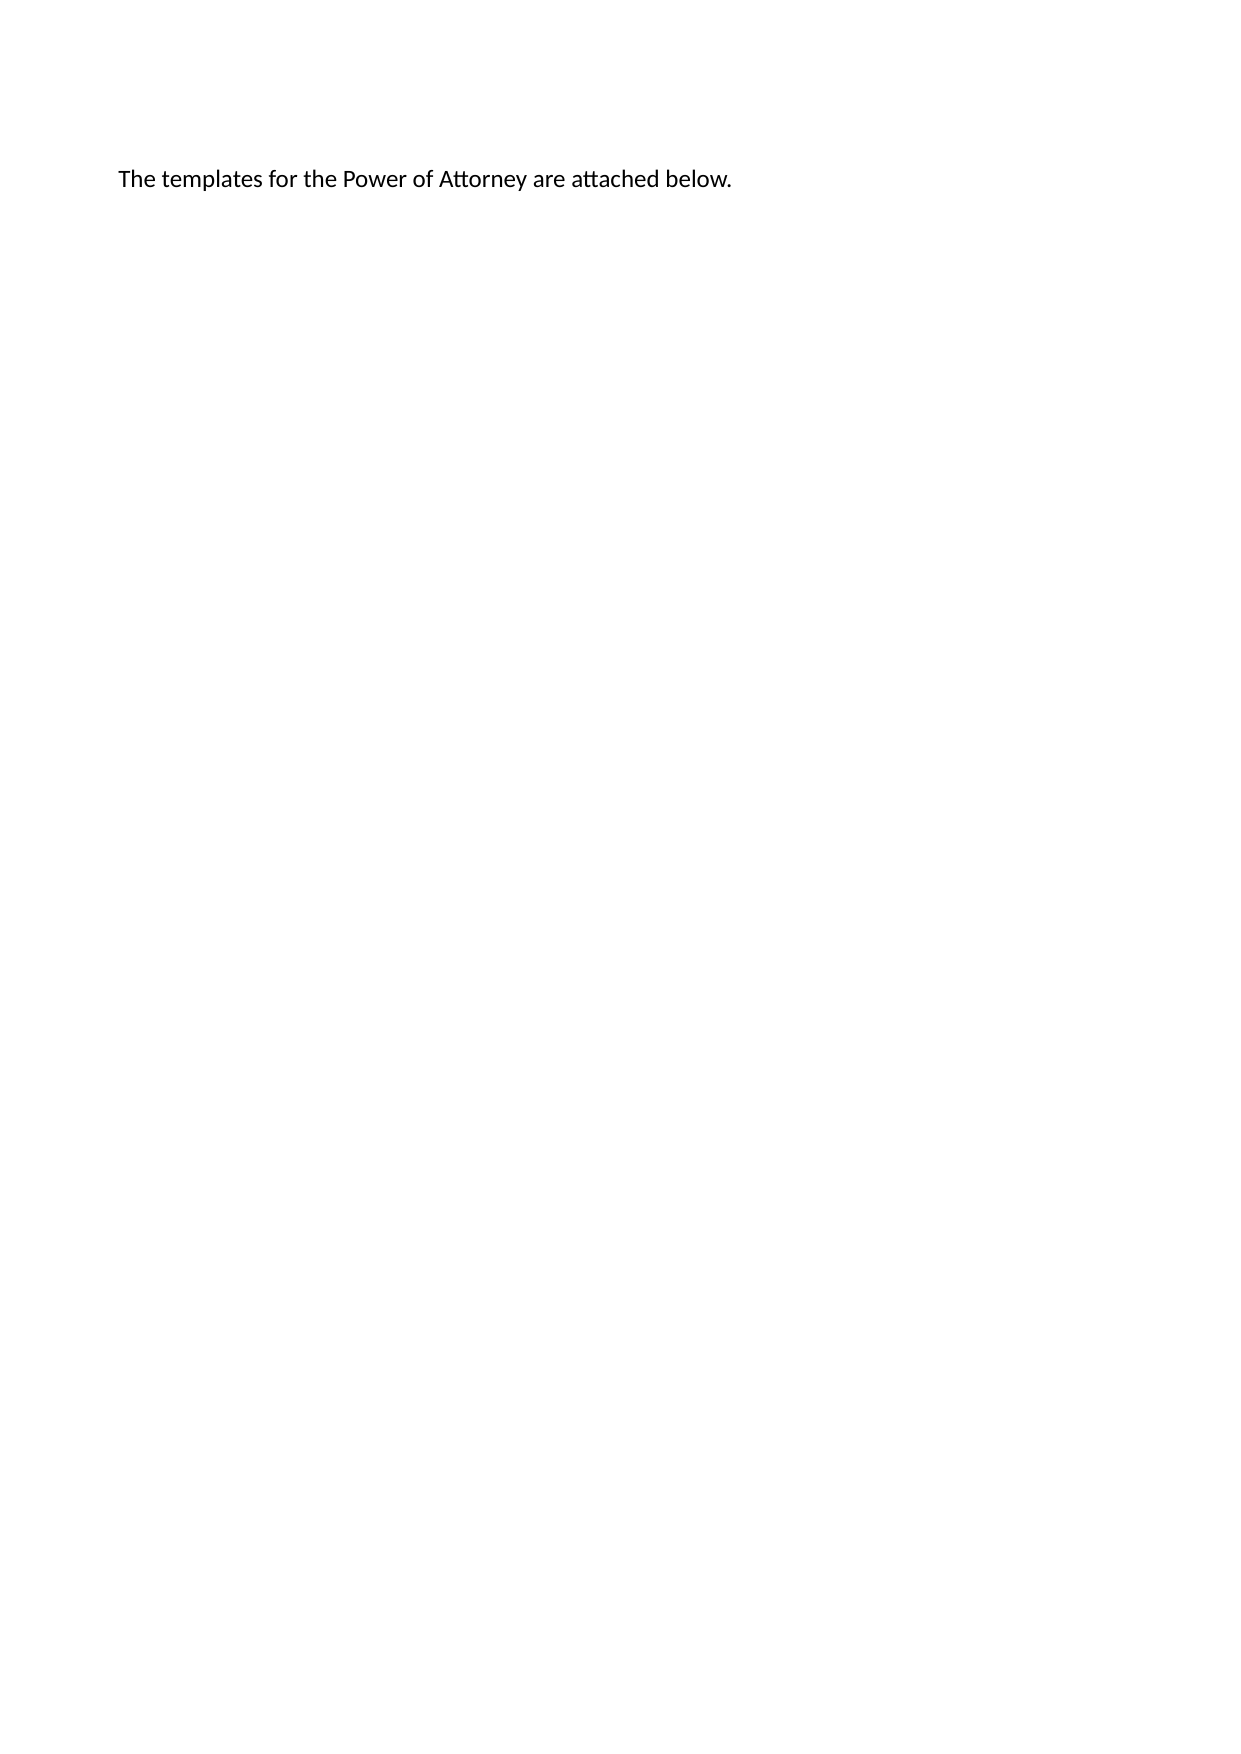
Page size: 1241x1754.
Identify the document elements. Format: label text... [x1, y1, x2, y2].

text The templates for the Power of Attorney are attached below. [118, 162, 1122, 194]
